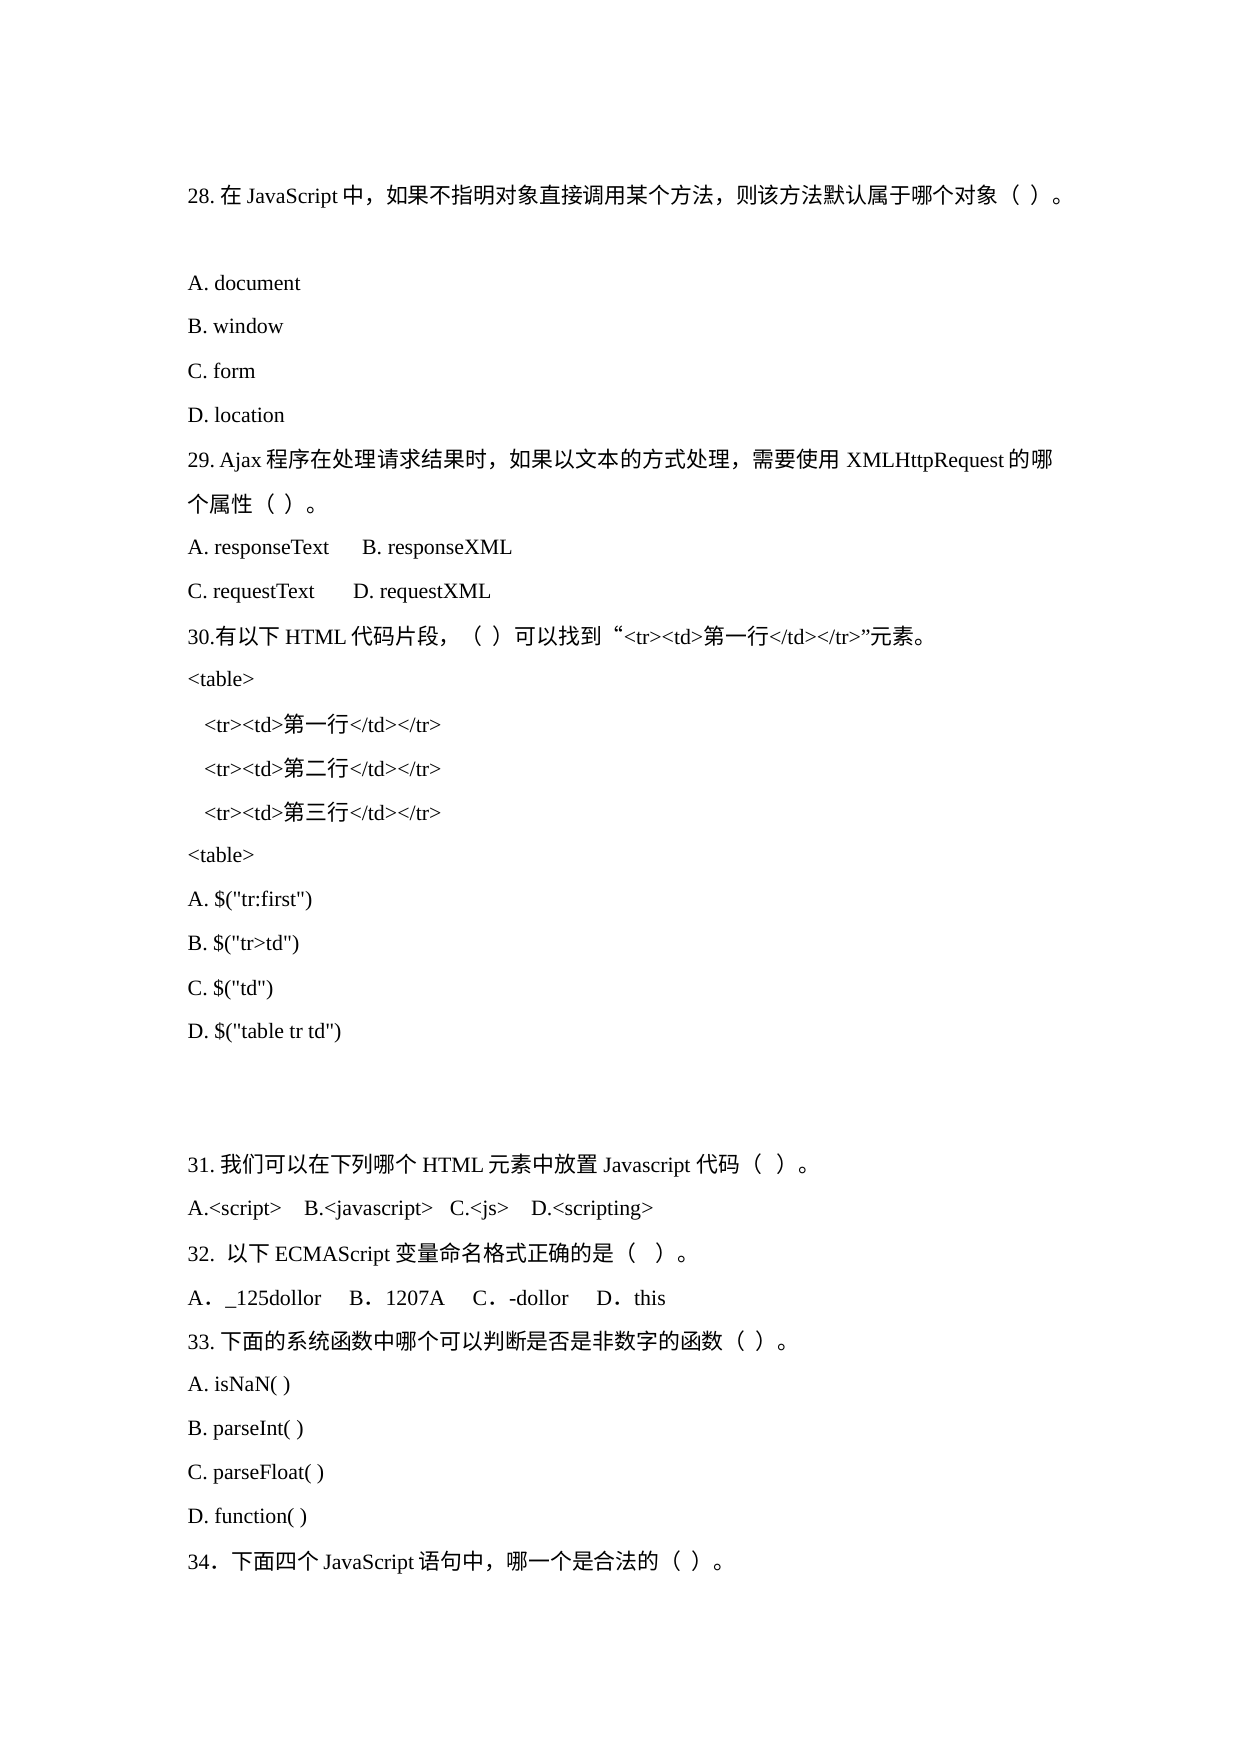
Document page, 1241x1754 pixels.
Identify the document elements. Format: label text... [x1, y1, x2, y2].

text A. responseText B. responseXML [187, 524, 1053, 568]
text 32. 以下 ECMAScript 变量命名格式正确的是（ ）。 [187, 1229, 1053, 1273]
text B. window [187, 304, 1053, 348]
text C. form [187, 348, 1053, 392]
text A．_125dollor B．1207A C．-dollor D．this [187, 1273, 1053, 1318]
text <table> [187, 833, 1053, 877]
text B. parseInt( ) [187, 1406, 1053, 1450]
text D. $("table tr td") [187, 1009, 1053, 1053]
text 30.有以下HTML代码片段，（ ）可以找到“<tr><td>第一行</td></tr>”元素。 [187, 613, 1053, 657]
text 28. 在JavaScript中，如果不指明对象直接调用某个方法，则该方法默认属于哪个对象（ ）。 [187, 172, 1053, 260]
text <tr><td>第三行</td></tr> [187, 789, 1053, 833]
text C. parseFloat( ) [187, 1450, 1053, 1494]
text D. function( ) [187, 1494, 1053, 1538]
text C. $("td") [187, 965, 1053, 1009]
text <tr><td>第一行</td></tr> [187, 701, 1053, 745]
text A. document [187, 260, 1053, 304]
text B. $("tr>td") [187, 921, 1053, 965]
text 34．下面四个JavaScript语句中，哪一个是合法的（ ）。 [187, 1538, 1053, 1582]
text A.<script> B.<javascript> C.<js> D.<scripting> [187, 1185, 1053, 1229]
text 31. 我们可以在下列哪个 HTML 元素中放置 Javascript 代码（ ）。 [187, 1141, 1053, 1185]
text D. location [187, 392, 1053, 436]
text 29. Ajax程序在处理请求结果时，如果以文本的方式处理，需要使用XMLHttpRequest的哪个属性（ ）。 [187, 436, 1053, 524]
text A. $("tr:first") [187, 877, 1053, 921]
text 33. 下面的系统函数中哪个可以判断是否是非数字的函数（ ）。 [187, 1318, 1053, 1362]
text C. requestText D. requestXML [187, 568, 1053, 613]
text A. isNaN( ) [187, 1362, 1053, 1406]
text <table> [187, 657, 1053, 701]
text <tr><td>第二行</td></tr> [187, 745, 1053, 789]
